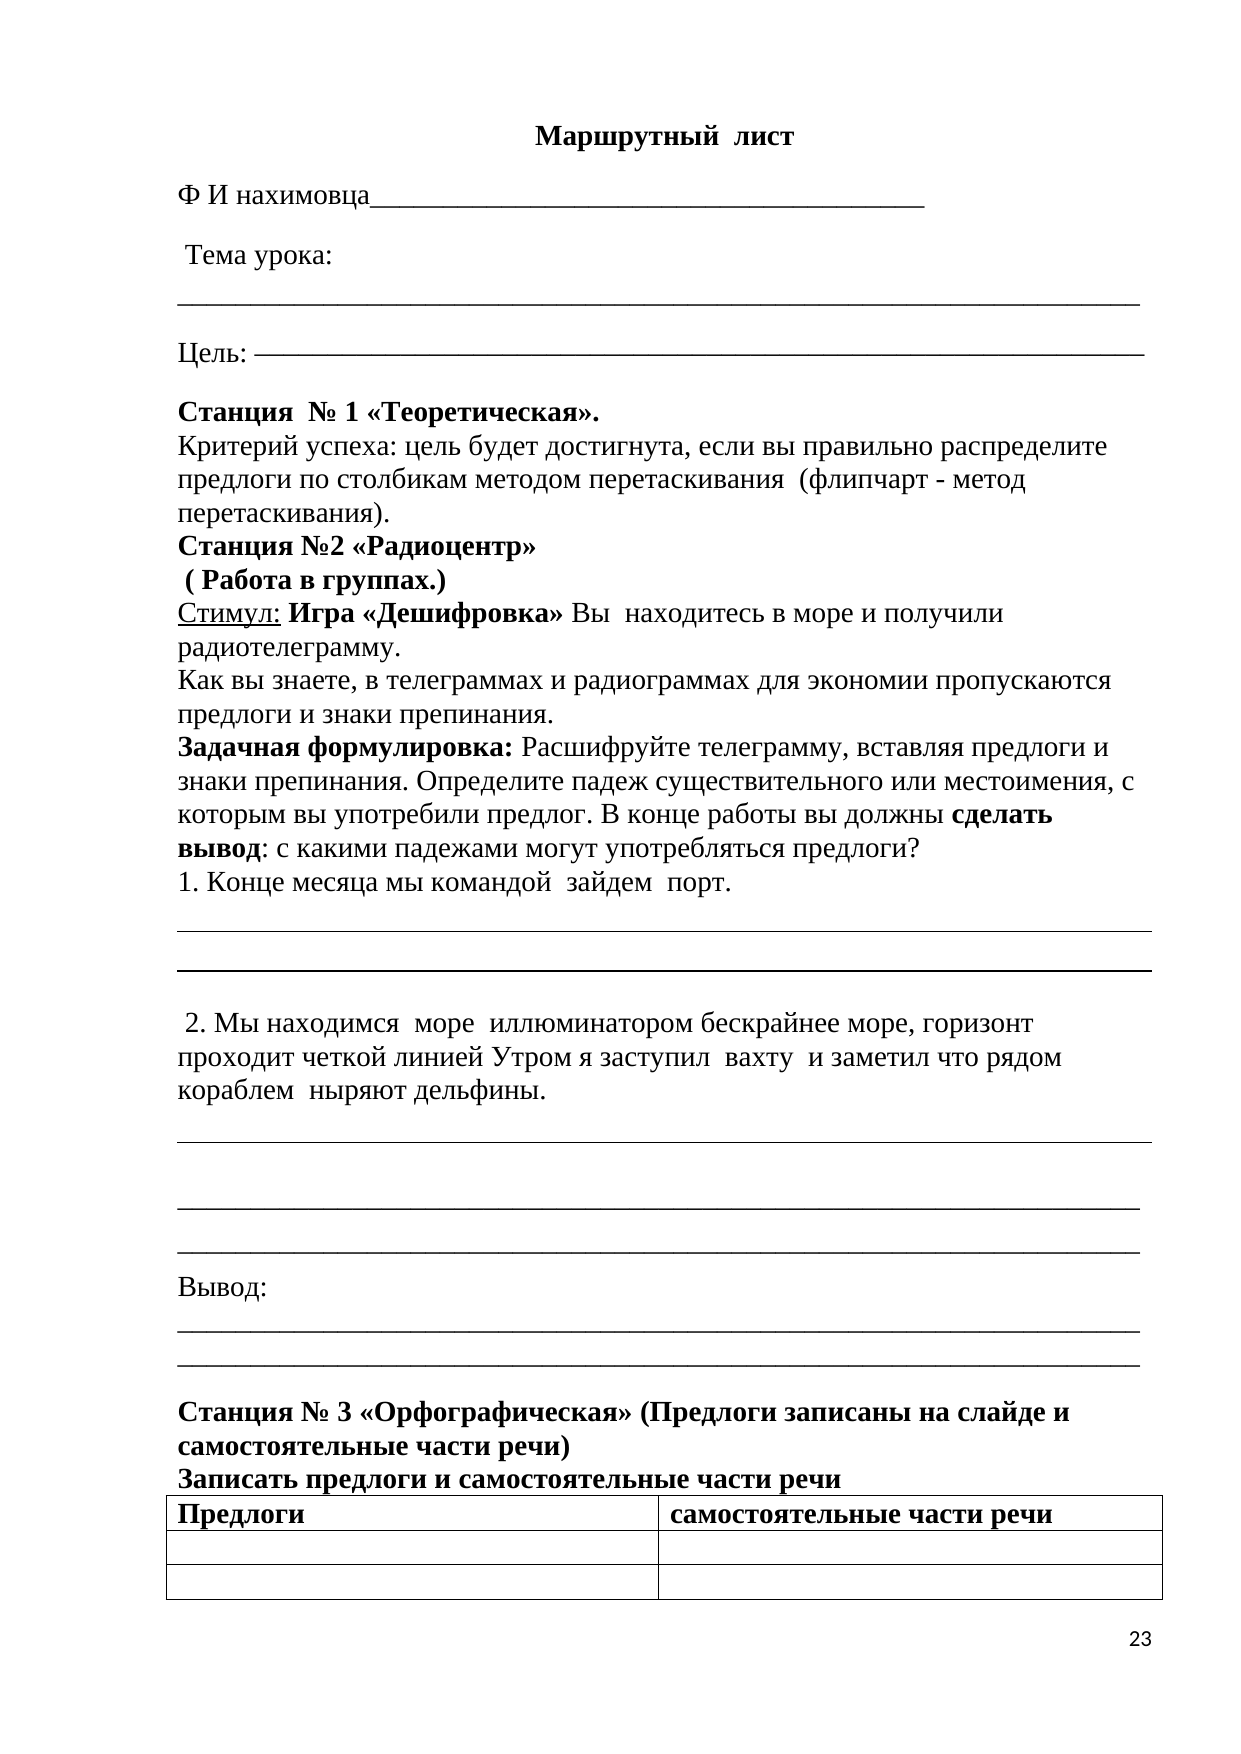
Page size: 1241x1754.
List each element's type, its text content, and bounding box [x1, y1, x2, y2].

text Тема урока: __________________________________________________________________ [177, 237, 1152, 309]
text Записать предлоги и самостоятельные части речи [177, 1461, 1152, 1495]
table_cell [659, 1531, 1162, 1564]
text ––––––––––––––––––––––––––––––––––––––––––––––––––––––––––––––––––__________________________________________________________________ [177, 1189, 1152, 1256]
table_cell [167, 1565, 658, 1599]
table_header Предлоги [167, 1496, 658, 1529]
text Маршрутный лист [177, 118, 1152, 152]
text Станция №2 «Радиоцентр» [177, 528, 1152, 562]
text 1. Конце месяца мы командой зайдем порт. [177, 864, 1152, 897]
text Вывод: ____________________________________________________________________________________________________________________________________ [177, 1269, 1152, 1369]
text Как вы знаете, в телеграммах и радиограммах для экономии пропускаются предлоги и знаки препинания. [177, 662, 1152, 729]
text Стимул: Игра «Дешифровка» Вы находитесь в море и получили радиотелеграмму. [177, 595, 1152, 662]
text Задачная формулировка: Расшифруйте телеграмму, вставляя предлоги и знаки препинания. Определите падеж существительного или местоимения, с которым вы употребили предлог. В конце работы вы должны сделать вывод: с какими падежами могут употребляться предлоги? [177, 729, 1152, 864]
text 2. Мы находимся море иллюминатором бескрайнее море, горизонт проходит четкой линией Утром я заступил вахту и заметил что рядом кораблем ныряют дельфины. [177, 1005, 1152, 1106]
text Станция № 1 «Теоретическая». [177, 394, 1152, 428]
text Цель: ––––––––––––––––––––––––––––––––––––––––––––––––––––––––––––– [177, 335, 1152, 368]
text Критерий успеха: цель будет достигнута, если вы правильно распределите предлоги по столбикам методом перетаскивания (флипчарт - метод перетаскивания). [177, 428, 1152, 528]
text Ф И нахимовца______________________________________ [177, 177, 1152, 211]
table_header самостоятельные части речи [659, 1496, 1162, 1529]
table_cell [659, 1565, 1162, 1599]
text ( Работа в группах.) [177, 562, 1152, 595]
table_cell [167, 1531, 658, 1564]
text Станция № 3 «Орфографическая» (Предлоги записаны на слайде и самостоятельные части речи) [177, 1394, 1152, 1461]
